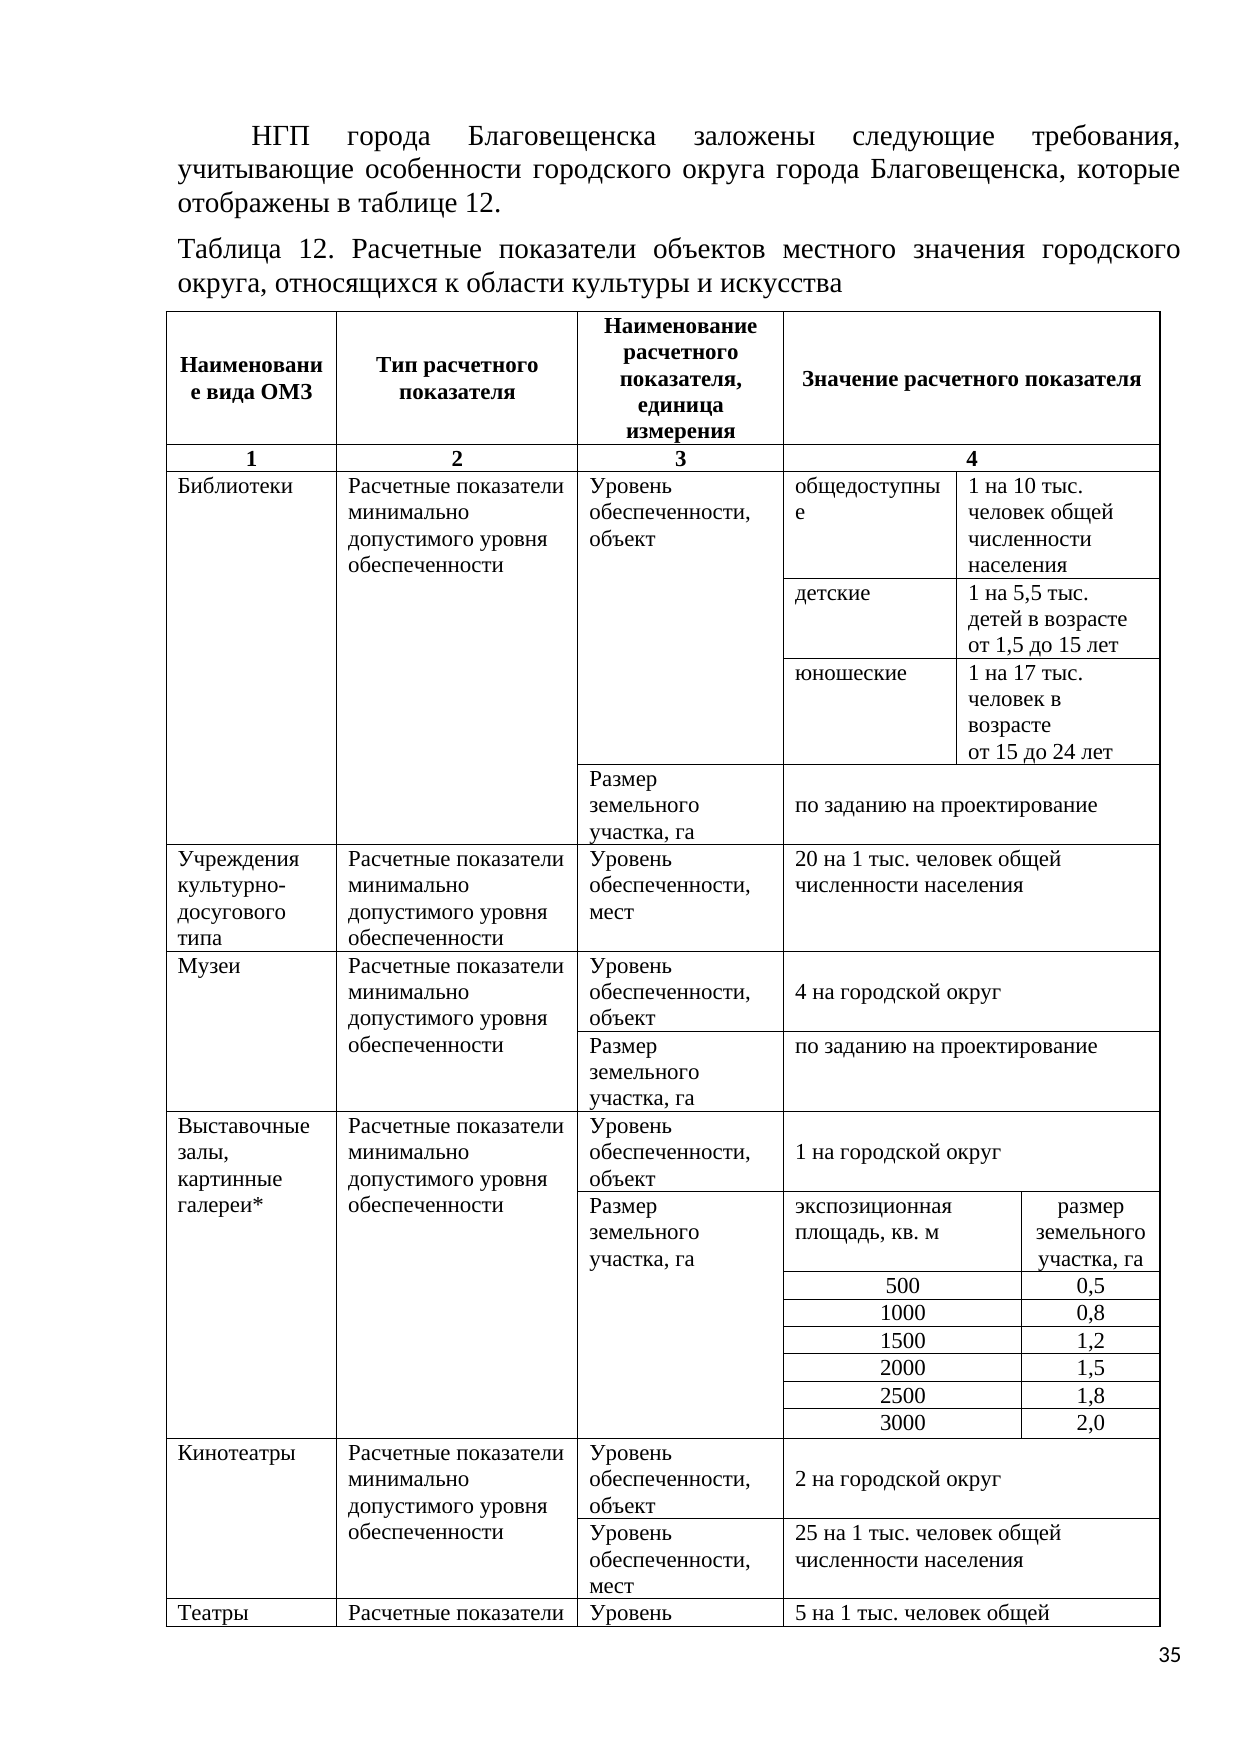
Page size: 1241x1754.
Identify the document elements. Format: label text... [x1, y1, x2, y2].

table_cell 20 на 1 тыс. человек общей численности населения [784, 845, 1159, 951]
table_cell 1,2 [1022, 1327, 1159, 1353]
table_cell Учреждения культурно-досугового типа [167, 845, 336, 951]
text Таблица 12. Расчетные показатели объектов местного значения городского округа, относящихся к области культуры и искусства [177, 231, 1181, 298]
table_cell 2 на городской округ [784, 1439, 1159, 1518]
table_cell Уровень обеспеченности, объект [578, 472, 783, 764]
table_cell Музеи [167, 952, 336, 1111]
table_cell 0,8 [1022, 1300, 1159, 1326]
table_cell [337, 1599, 577, 1626]
table_cell 2 [337, 445, 577, 471]
table_header Тип расчетного показателя [337, 312, 577, 444]
table_cell 1 [167, 445, 336, 471]
table_cell 1,8 [1022, 1382, 1159, 1408]
table_cell 3 [578, 445, 783, 471]
table_cell Выставочные залы, картинные галереи* [167, 1112, 336, 1438]
table_cell по заданию на проектирование [784, 1032, 1159, 1111]
table_cell Размер земельного участка, га [578, 1192, 783, 1438]
table_cell общедоступные [784, 472, 956, 577]
table_cell 4 [784, 445, 1159, 471]
table_cell Расчетные показатели минимально допустимого уровня обеспеченности [337, 845, 577, 951]
table_cell Размер земельного участка, га [578, 1032, 783, 1111]
table_cell Уровень обеспеченности, объект [578, 1439, 783, 1518]
table_cell 2500 [784, 1382, 1021, 1408]
table_cell юношеские [784, 659, 956, 764]
table_cell 1,5 [1022, 1354, 1159, 1381]
table_cell 1 на 5,5 тыс. детей в возрасте от 1,5 до 15 лет [957, 579, 1159, 658]
table_cell 1000 [784, 1300, 1021, 1326]
table_cell Размер земельного участка, га [578, 765, 783, 844]
table_cell Расчетные показатели минимально допустимого уровня обеспеченности [337, 1112, 577, 1438]
table_header Значение расчетного показателя [784, 312, 1159, 444]
table_cell 1 на городской округ [784, 1112, 1159, 1191]
table_cell Уровень обеспеченности, объект [578, 1112, 783, 1191]
table_cell по заданию на проектирование [784, 765, 1159, 844]
table_cell Расчетные показатели минимально допустимого уровня обеспеченности [337, 952, 577, 1111]
table_cell 2000 [784, 1354, 1021, 1381]
table_cell Библиотеки [167, 472, 336, 844]
table_cell Уровень обеспеченности, объект [578, 952, 783, 1031]
table_cell Уровень обеспеченности, мест [578, 1599, 783, 1626]
table_cell 0,5 [1022, 1272, 1159, 1298]
table_cell 4 на городской округ [784, 952, 1159, 1031]
table_cell размер земельного участка, га [1022, 1192, 1159, 1271]
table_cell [784, 1599, 1159, 1626]
table_cell 1500 [784, 1327, 1021, 1353]
table_cell Уровень обеспеченности, мест [578, 845, 783, 951]
table_cell 1 на 10 тыс. человек общей численности населения [957, 472, 1159, 577]
table_header Наименование вида ОМЗ [167, 312, 336, 444]
table_cell детские [784, 579, 956, 658]
table_cell Расчетные показатели минимально допустимого уровня обеспеченности [337, 472, 577, 844]
table_cell экспозиционная площадь, кв. м [784, 1192, 1021, 1271]
table_cell Уровень обеспеченности, мест [578, 1519, 783, 1598]
table_cell 2,0 [1022, 1409, 1159, 1438]
table_cell Театры [167, 1599, 336, 1626]
table_cell 500 [784, 1272, 1021, 1298]
table_cell 3000 [784, 1409, 1021, 1438]
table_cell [337, 1439, 577, 1598]
table_cell 1 на 17 тыс. человек в возрасте от 15 до 24 лет [957, 659, 1159, 764]
table_cell Кинотеатры [167, 1439, 336, 1598]
table_header Наименование расчетного показателя, единица измерения [578, 312, 783, 444]
table_cell 25 на 1 тыс. человек общей численности населения [784, 1519, 1159, 1598]
text НГП города Благовещенска заложены следующие требования, учитывающие особенности городского округа города Благовещенска, которые отображены в таблице 12. [177, 118, 1181, 219]
